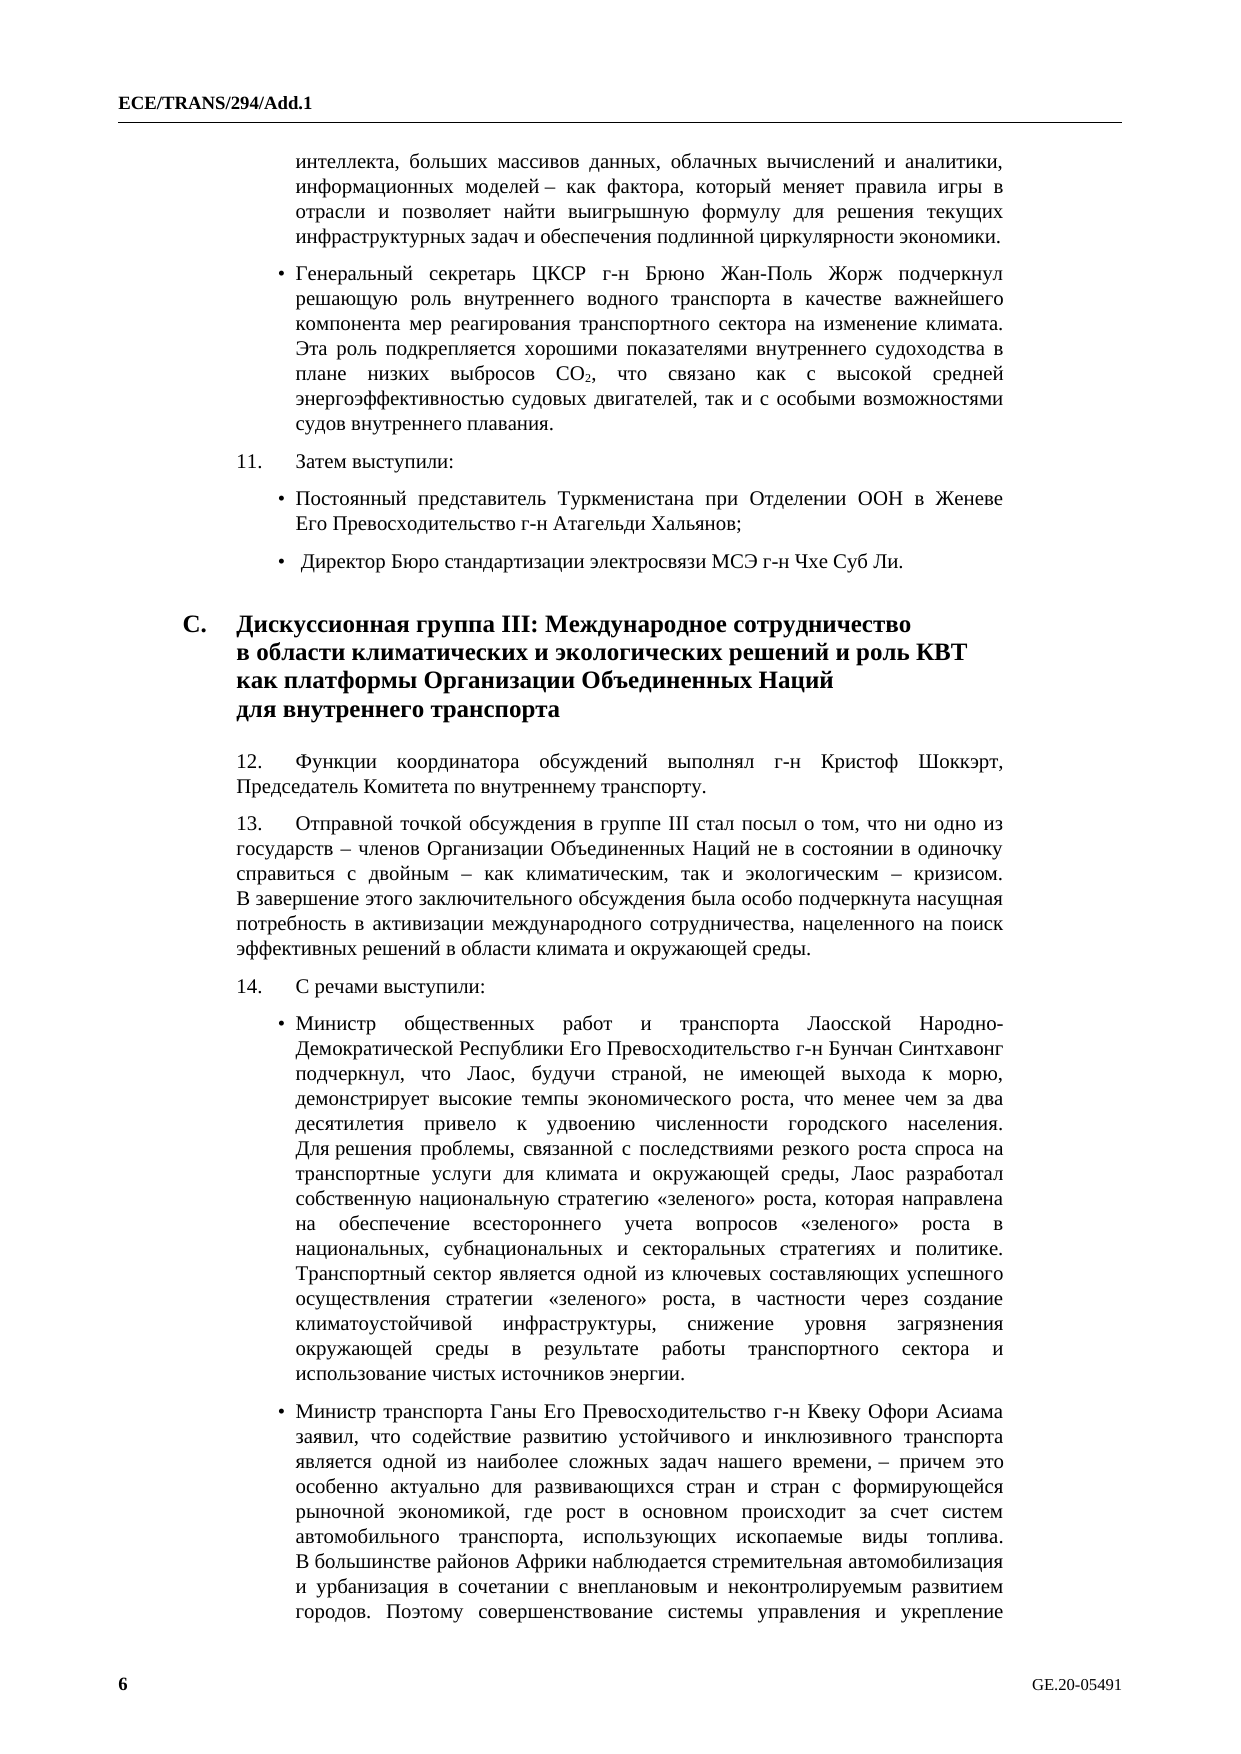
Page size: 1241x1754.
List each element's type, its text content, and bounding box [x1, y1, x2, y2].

list Директор Бюро стандартизации электросвязи МСЭ г-н Чхе Суб Ли. [278, 548, 1004, 573]
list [278, 1398, 1004, 1623]
list Генеральный секретарь ЦКСР г-н Брюно Жан-Поль Жорж подчеркнул решающую роль внутреннего водного транспорта в качестве важнейшего компонента мер реагирования транспортного сектора на изменение климата. Эта роль подкрепляется хорошими показателями внутреннего судоходства в плане низких выбросов CO2, что связано как с высокой средней энергоэффективностью судовых двигателей, так и с особыми возможностями судов внутреннего плавания. [278, 260, 1004, 435]
list Постоянный представитель Туркменистана при Отделении ООН в Женеве Его Превосходительство г-н Атагельди Хальянов; [278, 485, 1004, 535]
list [278, 148, 1004, 248]
list Министр общественных работ и транспорта Лаосской Народно-Демократической Республики Его Превосходительство г-н Бунчан Синтхавонг подчеркнул, что Лаос, будучи страной, не имеющей выхода к морю, демонстрирует высокие темпы экономического роста, что менее чем за два десятилетия привело к удвоению численности городского населения. Для решения проблемы, связанной с последствиями резкого роста спроса на транспортные услуги для климата и окружающей среды, Лаос разработал собственную национальную стратегию «зеленого» роста, которая направлена на обеспечение всестороннего учета вопросов «зеленого» роста в национальных, субнациональных и секторальных стратегиях и политике. Транспортный сектор является одной из ключевых составляющих успешного осуществления стратегии «зеленого» роста, в частности через создание климатоустойчивой инфраструктуры, снижение уровня загрязнения окружающей среды в результате работы транспортного сектора и использование чистых источников энергии. [278, 1010, 1004, 1385]
text 11. Затем выступили: [236, 448, 1004, 473]
text 12. Функции координатора обсуждений выполнял г-н Кристоф Шоккэрт, Председатель Комитета по внутреннему транспорту. [236, 748, 1004, 798]
text 13. Отправной точкой обсуждения в группе III стал посыл о том, что ни одно из государств – членов Организации Объединенных Наций не в состоянии в одиночку справиться с двойным – как климатическим, так и экологическим – кризисом. В завершение этого заключительного обсуждения была особо подчеркнута насущная потребность в активизации международного сотрудничества, нацеленного на поиск эффективных решений в области климата и окружающей среды. [236, 810, 1004, 960]
text 14. C речами выступили: [236, 973, 1004, 998]
text C. Дискуссионная группа III: Международное сотрудничество в области климатических и экологических решений и роль КВТ как платформы Организации Объединенных Наций для внутреннего транспорта [118, 610, 1004, 723]
